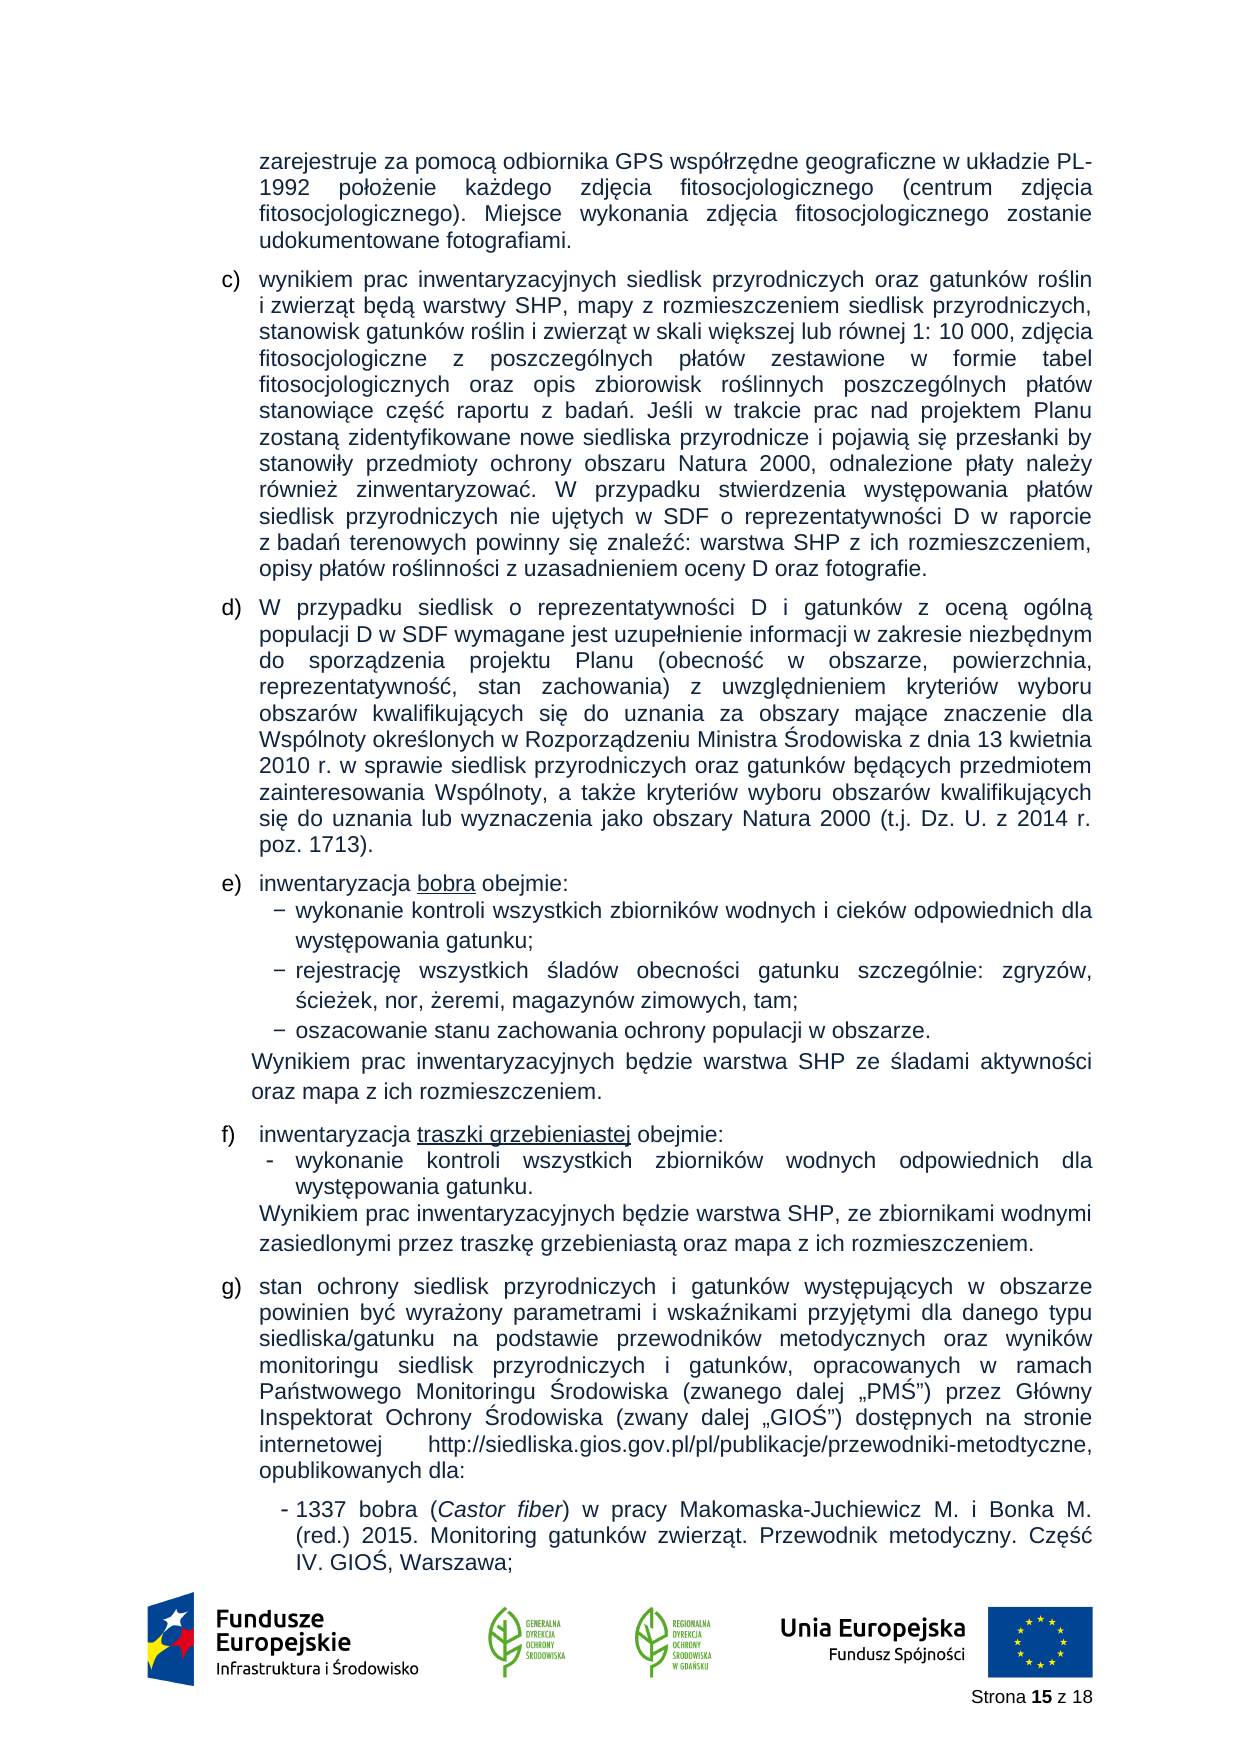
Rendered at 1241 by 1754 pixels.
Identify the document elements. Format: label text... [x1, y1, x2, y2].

text Wynikiem prac inwentaryzacyjnych będzie warstwa SHP, ze zbiornikami wodnymi zasiedlonymi przez traszkę grzebieniastą oraz mapa z ich rozmieszczeniem. [259, 1200, 1093, 1256]
list wykonanie kontroli wszystkich zbiorników wodnych odpowiednich dla występowania gatunku. [266, 1147, 1093, 1200]
list inwentaryzacja traszki grzebieniastej obejmie: [221, 1121, 1093, 1147]
list inwentaryzacja bobra obejmie: [221, 870, 1093, 897]
list 1337 bobra (Castor fiber) w pracy Makomaska-Juchiewicz M. i Bonka M. (red.) 2015. Monitoring gatunków zwierząt. Przewodnik metodyczny. Część IV. GIOŚ, Warszawa; [281, 1496, 1093, 1575]
list rejestrację wszystkich śladów obecności gatunku szczególnie: zgryzów, ścieżek, nor, żeremi, magazynów zimowych, tam; [273, 957, 1093, 1014]
list wykonanie kontroli wszystkich zbiorników wodnych i cieków odpowiednich dla występowania gatunku; [273, 897, 1093, 953]
list W przypadku siedlisk o reprezentatywności D i gatunków z oceną ogólną populacji D w SDF wymagane jest uzupełnienie informacji w zakresie niezbędnym do sporządzenia projektu Planu (obecność w obszarze, powierzchnia, reprezentatywność, stan zachowania) z uwzględnieniem kryteriów wyboru obszarów kwalifikujących się do uznania za obszary mające znaczenie dla Wspólnoty określonych w Rozporządzeniu Ministra Środowiska z dnia 13 kwietnia 2010 r. w sprawie siedlisk przyrodniczych oraz gatunków będących przedmiotem zainteresowania Wspólnoty, a także kryteriów wyboru obszarów kwalifikujących się do uznania lub wyznaczenia jako obszary Natura 2000 (t.j. Dz. U. z 2014 r. poz. 1713). [221, 594, 1093, 858]
text Wynikiem prac inwentaryzacyjnych będzie warstwa SHP ze śladami aktywności oraz mapa z ich rozmieszczeniem. [251, 1048, 1093, 1104]
list stan ochrony siedlisk przyrodniczych i gatunków występujących w obszarze powinien być wyrażony parametrami i wskaźnikami przyjętymi dla danego typu siedliska/gatunku na podstawie przewodników metodycznych oraz wyników monitoringu siedlisk przyrodniczych i gatunków, opracowanych w ramach Państwowego Monitoringu Środowiska (zwanego dalej „PMŚ”) przez Główny Inspektorat Ochrony Środowiska (zwany dalej „GIOŚ”) dostępnych na stronie internetowej http://siedliska.gios.gov.pl/pl/publikacje/przewodniki-metodtyczne, opublikowanych dla: [221, 1273, 1093, 1483]
list oszacowanie stanu zachowania ochrony populacji w obszarze. [273, 1017, 1093, 1044]
picture [147, 1592, 1093, 1686]
list wynikiem prac inwentaryzacyjnych siedlisk przyrodniczych oraz gatunków roślin i zwierząt będą warstwy SHP, mapy z rozmieszczeniem siedlisk przyrodniczych, stanowisk gatunków roślin i zwierząt w skali większej lub równej 1: 10 000, zdjęcia fitosocjologiczne z poszczególnych płatów zestawione w formie tabel fitosocjologicznych oraz opis zbiorowisk roślinnych poszczególnych płatów stanowiące część raportu z badań. Jeśli w trakcie prac nad projektem Planu zostaną zidentyfikowane nowe siedliska przyrodnicze i pojawią się przesłanki by stanowiły przedmioty ochrony obszaru Natura 2000, odnalezione płaty należy również zinwentaryzować. W przypadku stwierdzenia występowania płatów siedlisk przyrodniczych nie ujętych w SDF o reprezentatywności D w raporcie z badań terenowych powinny się znaleźć: warstwa SHP z ich rozmieszczeniem, opisy płatów roślinności z uzasadnieniem oceny D oraz fotografie. [221, 266, 1093, 582]
